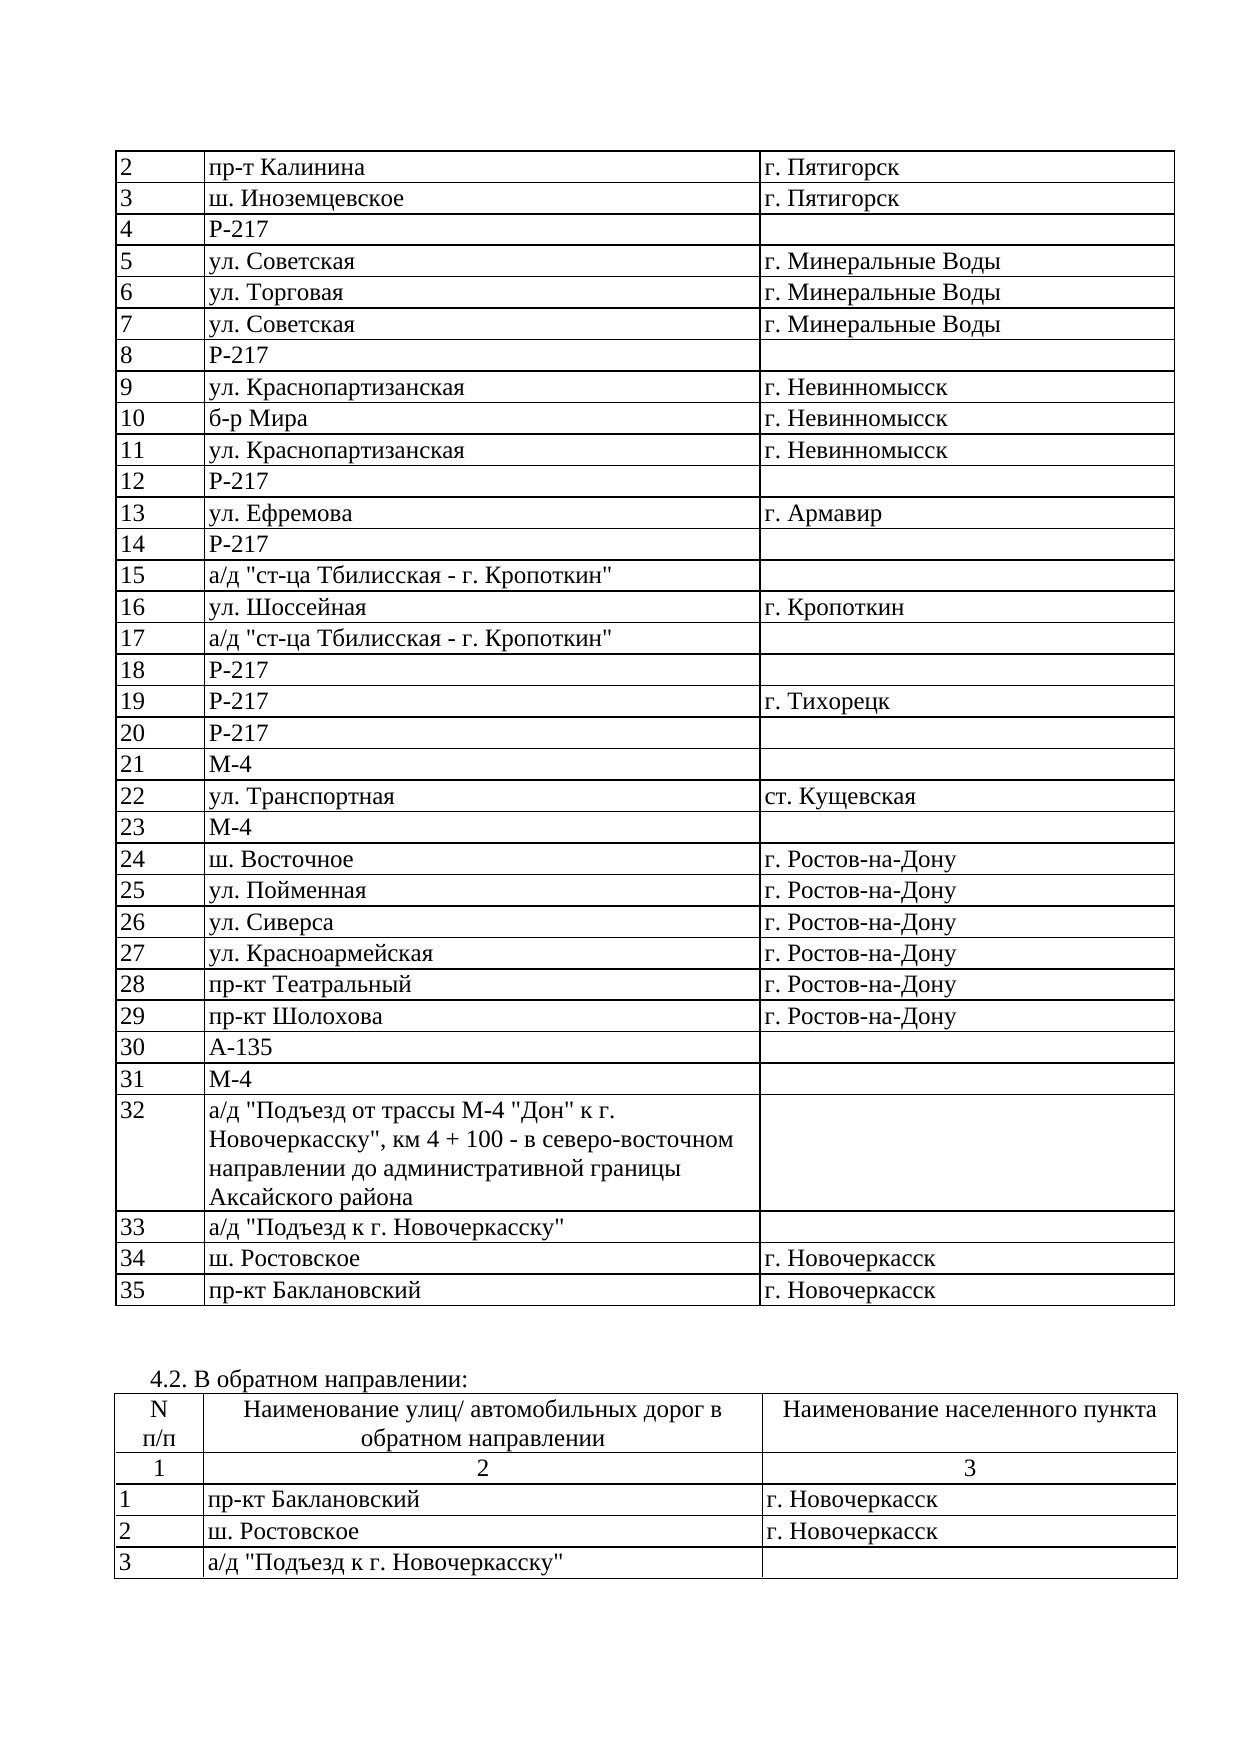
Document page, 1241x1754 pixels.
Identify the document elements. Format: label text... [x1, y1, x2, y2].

table_cell 21 [117, 749, 204, 779]
table_cell ст. Кущевская [761, 781, 1174, 811]
table_cell 1 [115, 1453, 203, 1483]
table_cell 32 [117, 1095, 204, 1210]
table_cell г. Тихорецк [761, 686, 1174, 716]
table_cell ул. Советская [205, 309, 759, 339]
table_cell 3 [115, 1547, 203, 1577]
table_cell 25 [117, 875, 204, 905]
table_cell Р-217 [205, 215, 759, 244]
table_cell Р-217 [205, 340, 759, 370]
table_cell ул. Советская [205, 246, 759, 276]
table_cell г. Новочеркасск [761, 1243, 1174, 1273]
table_cell 31 [117, 1064, 204, 1094]
table_header N п/п [115, 1394, 203, 1452]
table_cell а/д "Подъезд к г. Новочеркасску" [205, 1212, 759, 1242]
text 4.2. В обратном направлении: [150, 1364, 1090, 1392]
table_cell 3 [117, 183, 204, 213]
table_cell ул. Пойменная [205, 875, 759, 905]
table_cell ул. Транспортная [205, 781, 759, 811]
table_cell б-р Мира [205, 403, 759, 433]
table_cell [761, 749, 1174, 779]
table_cell ул. Ефремова [205, 498, 759, 527]
table_cell 2 [117, 152, 204, 181]
table_cell ш. Ростовское [205, 1243, 759, 1273]
table_cell г. Новочеркасск [761, 1275, 1174, 1305]
table_cell [761, 561, 1174, 590]
table_cell 12 [117, 466, 204, 496]
table_cell [761, 623, 1174, 653]
table_cell г. Невинномысск [761, 403, 1174, 433]
table_cell ул. Краснопартизанская [205, 372, 759, 402]
table_cell а/д "ст-ца Тбилисская - г. Кропоткин" [205, 623, 759, 653]
table_cell г. Пятигорск [761, 152, 1174, 181]
table_cell г. Армавир [761, 498, 1174, 527]
table_header Наименование населенного пункта [763, 1394, 1177, 1452]
table_cell [761, 340, 1174, 370]
table_cell [763, 1546, 1177, 1577]
table_cell 26 [117, 907, 204, 936]
table_cell М-4 [205, 812, 759, 842]
table_cell 16 [117, 592, 204, 622]
table_cell 9 [117, 372, 204, 402]
table_cell 24 [117, 844, 204, 873]
table_cell г. Кропоткин [761, 592, 1174, 622]
table_cell 2 [115, 1516, 203, 1546]
table_cell г. Минеральные Воды [761, 277, 1174, 307]
table_cell 13 [117, 498, 204, 527]
table_cell 27 [117, 938, 204, 968]
table_cell а/д "ст-ца Тбилисская - г. Кропоткин" [205, 561, 759, 590]
table_cell [761, 1095, 1174, 1210]
table_cell г. Невинномысск [761, 435, 1174, 464]
table_cell г. Ростов-на-Дону [761, 907, 1174, 936]
table_cell 5 [117, 246, 204, 276]
table_cell 4 [117, 215, 204, 244]
table_cell г. Ростов-на-Дону [761, 844, 1174, 873]
table_cell [761, 1212, 1174, 1242]
table_cell 2 [204, 1453, 762, 1483]
table_cell г. Ростов-на-Дону [761, 938, 1174, 968]
table_cell 15 [117, 561, 204, 590]
table_cell 1 [115, 1484, 203, 1514]
table_cell г. Ростов-на-Дону [761, 875, 1174, 905]
table_cell М-4 [205, 1064, 759, 1094]
table_cell 35 [117, 1275, 204, 1305]
table_cell Р-217 [205, 655, 759, 685]
table_cell [761, 1032, 1174, 1062]
table_cell 7 [117, 309, 204, 339]
table_cell [761, 529, 1174, 559]
table_cell А-135 [205, 1032, 759, 1062]
table_cell 17 [117, 623, 204, 653]
table_cell [761, 812, 1174, 842]
table_cell [761, 718, 1174, 748]
table_cell Р-217 [205, 686, 759, 716]
table_cell г. Невинномысск [761, 372, 1174, 402]
table_cell 33 [117, 1212, 204, 1242]
table_cell 6 [117, 277, 204, 307]
table_cell а/д "Подъезд от трассы М-4 "Дон" к г. Новочеркасску", км 4 + 100 - в северо-восточном направлении до административной границы Аксайского района [205, 1095, 759, 1210]
table_cell 34 [117, 1243, 204, 1273]
table_cell 14 [117, 529, 204, 559]
table_cell 11 [117, 435, 204, 464]
table_cell Р-217 [205, 718, 759, 748]
table_cell ул. Краснопартизанская [205, 435, 759, 464]
table_cell г. Ростов-на-Дону [761, 970, 1174, 999]
table_cell 30 [117, 1032, 204, 1062]
table_cell 29 [117, 1001, 204, 1031]
table_cell ул. Торговая [205, 277, 759, 307]
table_cell Р-217 [205, 466, 759, 496]
table_cell г. Новочеркасск [763, 1483, 1177, 1514]
table_cell 19 [117, 686, 204, 716]
table_cell пр-кт Театральный [205, 970, 759, 999]
table_cell [761, 215, 1174, 244]
table_cell М-4 [205, 749, 759, 779]
table_cell г. Минеральные Воды [761, 246, 1174, 276]
table_cell [761, 466, 1174, 496]
table_cell ул. Красноармейская [205, 938, 759, 968]
table_cell 8 [117, 340, 204, 370]
table_cell [761, 655, 1174, 685]
table_cell Р-217 [205, 529, 759, 559]
table_cell г. Минеральные Воды [761, 309, 1174, 339]
table_cell ул. Сиверса [205, 907, 759, 936]
table_cell 28 [117, 970, 204, 999]
table_cell 22 [117, 781, 204, 811]
table_cell г. Ростов-на-Дону [761, 1001, 1174, 1031]
table_cell 23 [117, 812, 204, 842]
table_cell ш. Восточное [205, 844, 759, 873]
table_cell пр-кт Баклановский [204, 1485, 762, 1514]
table_cell г. Новочеркасск [763, 1515, 1177, 1546]
table_cell пр-кт Баклановский [205, 1275, 759, 1305]
table_cell пр-кт Шолохова [205, 1001, 759, 1031]
table_cell ш. Иноземцевское [205, 183, 759, 213]
table_cell ул. Шоссейная [205, 592, 759, 622]
table_cell г. Пятигорск [761, 183, 1174, 213]
table_cell пр-т Калинина [205, 152, 759, 181]
table_cell 3 [763, 1452, 1177, 1483]
table_cell 18 [117, 655, 204, 685]
table_cell 20 [117, 718, 204, 748]
table_cell [761, 1064, 1174, 1094]
table_cell 10 [117, 403, 204, 433]
table_header Наименование улиц/ автомобильных дорог в обратном направлении [204, 1394, 762, 1452]
table_cell ш. Ростовское [204, 1516, 762, 1546]
table_cell а/д "Подъезд к г. Новочеркасску" [204, 1548, 762, 1577]
